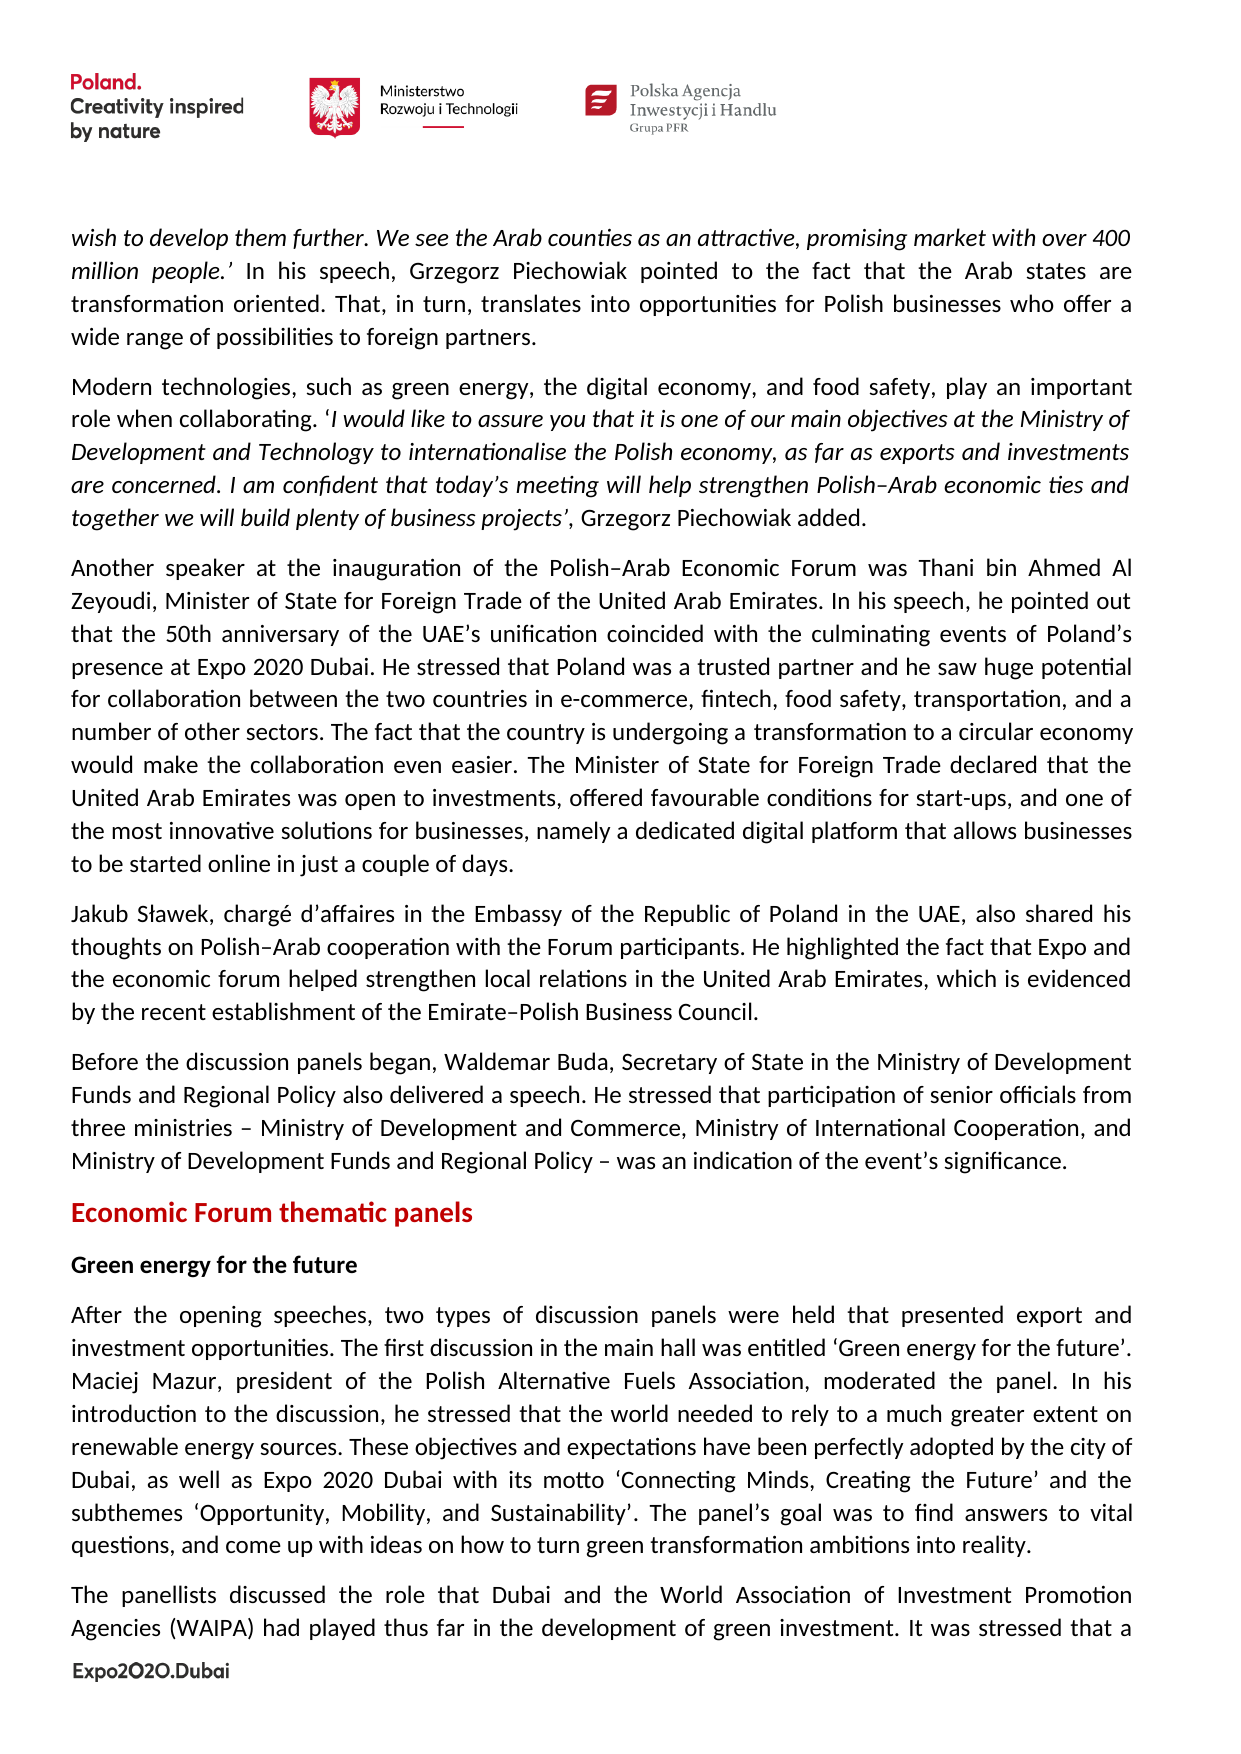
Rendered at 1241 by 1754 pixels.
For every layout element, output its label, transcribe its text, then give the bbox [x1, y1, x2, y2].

text Another speaker at the inauguration of the Polish–Arab Economic Forum was Thani bin Ahmed Al Zeyoudi, Minister of State for Foreign Trade of the United Arab Emirates. In his speech, he pointed out that the 50th anniversary of the UAE’s unification coincided with the culminating events of Poland’s presence at Expo 2020 Dubai. He stressed that Poland was a trusted partner and he saw huge potential for collaboration between the two countries in e-commerce, fintech, food safety, transportation, and a number of other sectors. The fact that the country is undergoing a transformation to a circular economy would make the collaboration even easier. The Minister of State for Foreign Trade declared that the United Arab Emirates was open to investments, offered favourable conditions for start-ups, and one of the most innovative solutions for businesses, namely a dedicated digital platform that allows businesses to be started online in just a couple of days. [71, 552, 1134, 879]
text Jakub Sławek, chargé d’affaires in the Embassy of the Republic of Poland in the UAE, also shared his thoughts on Polish–Arab cooperation with the Forum participants. He highlighted the fact that Expo and the economic forum helped strengthen local relations in the United Arab Emirates, which is evidenced by the recent establishment of the Emirate–Polish Business Council. [71, 898, 1134, 1027]
picture [559, 76, 818, 139]
text After the opening speeches, two types of discussion panels were held that presented export and investment opportunities. The first discussion in the main hall was entitled ‘Green energy for the future’. Maciej Mazur, president of the Polish Alternative Fuels Association, moderated the panel. In his introduction to the discussion, he stressed that the world needed to rely to a much greater extent on renewable energy sources. These objectives and expectations have been perfectly adopted by the city of Dubai, as well as Expo 2020 Dubai with its motto ‘Connecting Minds, Creating the Future’ and the subthemes ‘Opportunity, Mobility, and Sustainability’. The panel’s goal was to find answers to vital questions, and come up with ideas on how to turn green transformation ambitions into reality. [71, 1299, 1134, 1560]
picture [70, 1662, 232, 1682]
text Before the discussion panels began, Waldemar Buda, Secretary of State in the Ministry of Development Funds and Regional Policy also delivered a speech. He stressed that participation of senior officials from three ministries – Ministry of Development and Commerce, Ministry of International Cooperation, and Ministry of Development Funds and Regional Policy – was an indication of the event’s significance. [71, 1046, 1134, 1175]
picture [286, 53, 549, 163]
picture [70, 73, 244, 142]
text Economic Forum thematic panels [71, 1194, 1134, 1230]
text Green energy for the future [71, 1249, 1134, 1280]
text Modern technologies, such as green energy, the digital economy, and food safety, play an important role when collaborating. ‘I would like to assure you that it is one of our main objectives at the Ministry of Development and Technology to internationalise the Polish economy, as far as exports and investments are concerned. I am confident that today’s meeting will help strengthen Polish–Arab economic ties and together we will build plenty of business projects’, Grzegorz Piechowiak added. [71, 371, 1134, 533]
